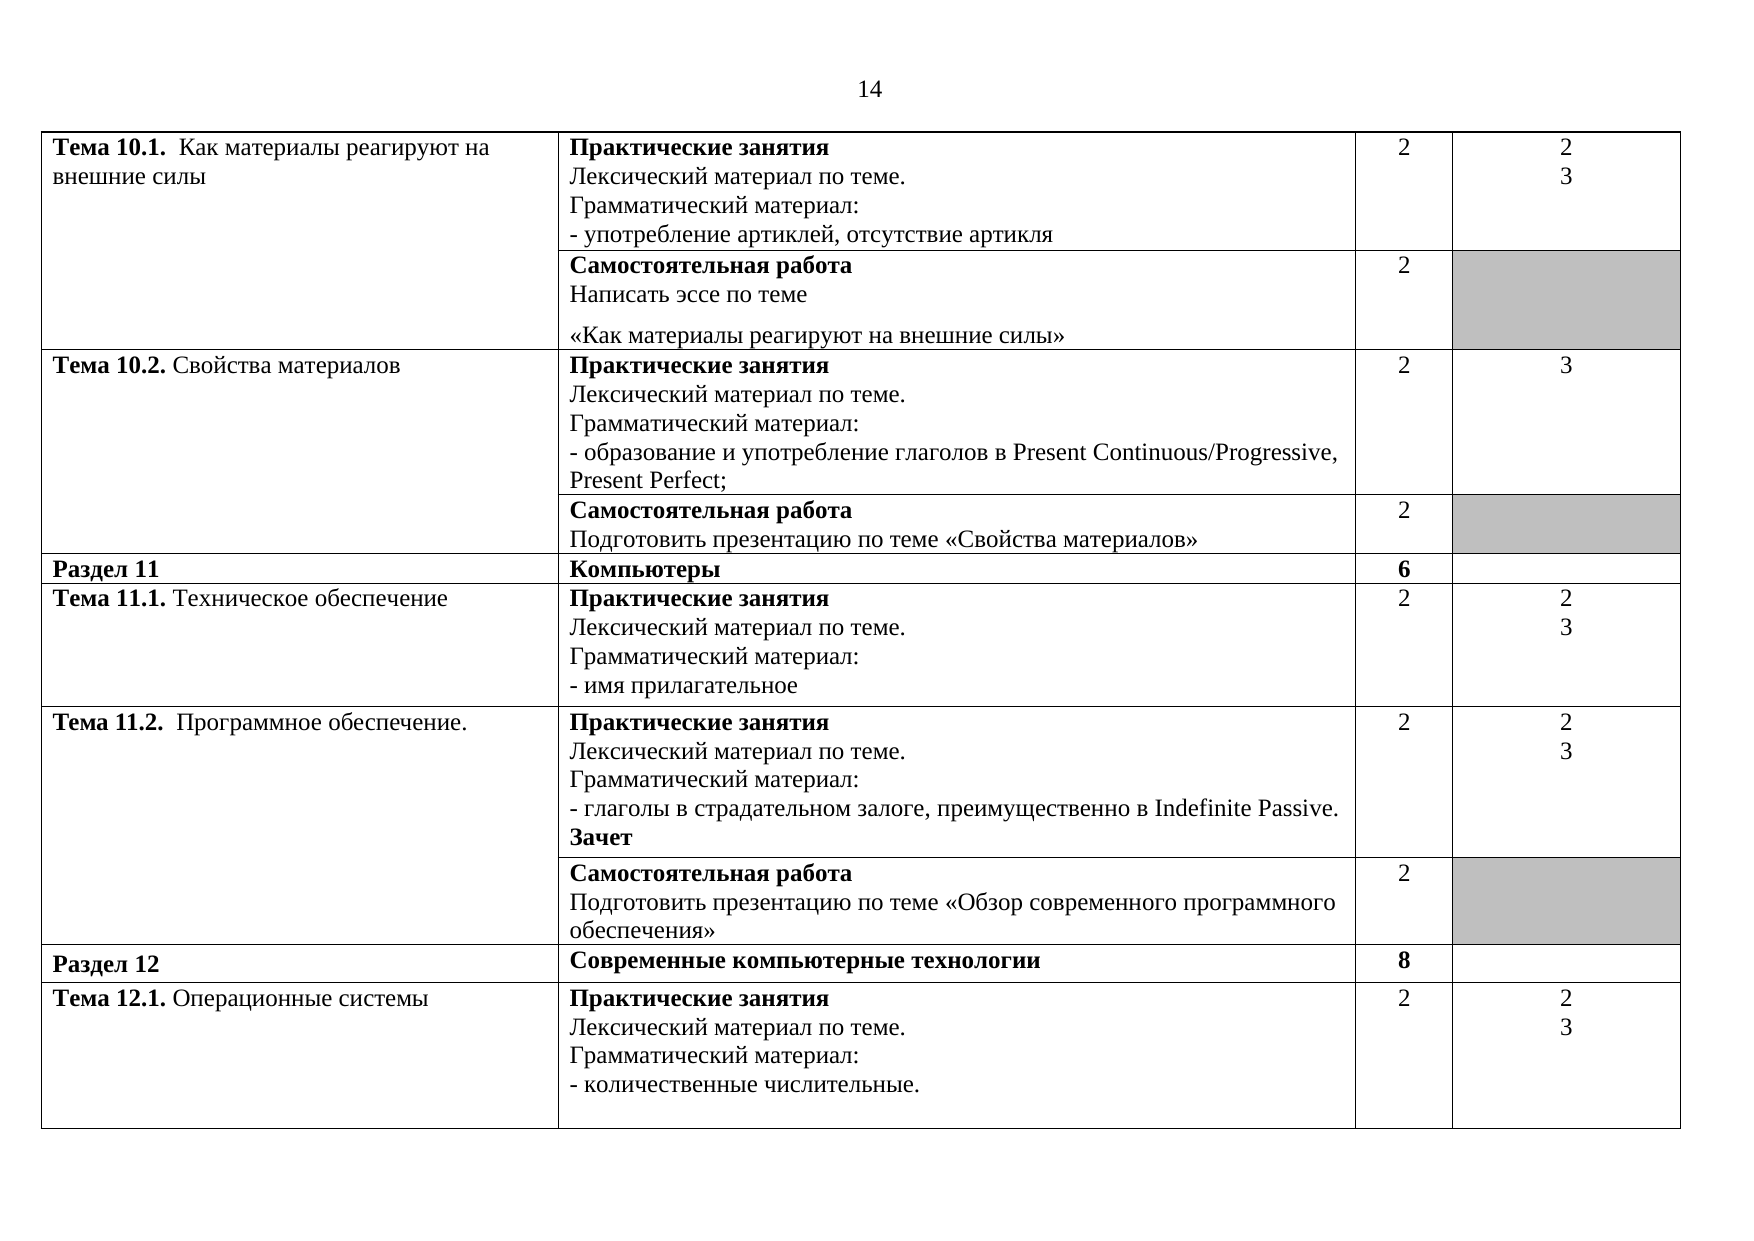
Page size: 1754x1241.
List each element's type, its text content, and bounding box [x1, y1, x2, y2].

table_cell [1453, 251, 1680, 349]
table_cell 3 [1453, 350, 1680, 494]
table_cell Тема 11.1. Техническое обеспечение [42, 584, 558, 706]
table_cell 2 [1356, 350, 1452, 494]
table_cell Практические занятия Лексический материал по теме. Грамматический материал: - имя прилагательное [559, 584, 1355, 706]
table_cell Практические занятия Лексический материал по теме. Грамматический материал: - глаголы в страдательном залоге, преимущественно в Indefinite Passive. Зачет [559, 707, 1355, 857]
table_cell 2 3 [1453, 133, 1680, 249]
table_cell 8 [1356, 945, 1452, 982]
table_cell Раздел 12 [42, 945, 558, 982]
table_cell Современные компьютерные технологии [559, 945, 1355, 982]
table_cell [1453, 858, 1680, 944]
table_cell 2 [1356, 495, 1452, 553]
table_cell [1453, 495, 1680, 553]
table_cell 2 [1356, 858, 1452, 944]
table_cell Компьютеры [559, 554, 1355, 582]
table_cell Самостоятельная работа Подготовить презентацию по теме «Свойства материалов» [559, 495, 1355, 553]
table_cell 2 [1356, 983, 1452, 1128]
table_cell Тема 12.1. Операционные системы [42, 983, 558, 1128]
table_cell [1453, 945, 1680, 982]
table_cell [1453, 554, 1680, 582]
table_cell Тема 11.2. Программное обеспечение. [42, 707, 558, 944]
table_cell Практические занятия Лексический материал по теме. Грамматический материал: - образование и употребление глаголов в Present Continuous/Progressive, Present Perfect; [559, 350, 1355, 494]
table_cell 2 3 [1453, 707, 1680, 857]
table_cell 2 [1356, 251, 1452, 349]
table_cell 2 [1356, 133, 1452, 249]
table_cell Раздел 11 [42, 554, 558, 582]
table_cell 6 [1356, 554, 1452, 582]
table_cell Самостоятельная работа Подготовить презентацию по теме «Обзор современного программного обеспечения» [559, 858, 1355, 944]
table_cell 2 [1356, 584, 1452, 706]
table_cell Практические занятия Лексический материал по теме. Грамматический материал: - употребление артиклей, отсутствие артикля [559, 133, 1355, 249]
table_cell Практические занятия Лексический материал по теме. Грамматический материал: - количественные числительные. [559, 983, 1355, 1128]
table_cell 2 3 [1453, 983, 1680, 1128]
table_cell 2 [1356, 707, 1452, 857]
table_cell Самостоятельная работа Написать эссе по теме «Как материалы реагируют на внешние силы» [559, 251, 1355, 349]
table_cell Тема 10.2. Свойства материалов [42, 350, 558, 553]
table_cell 2 3 [1453, 584, 1680, 706]
table_cell Тема 10.1. Как материалы реагируют на внешние силы [42, 133, 558, 349]
